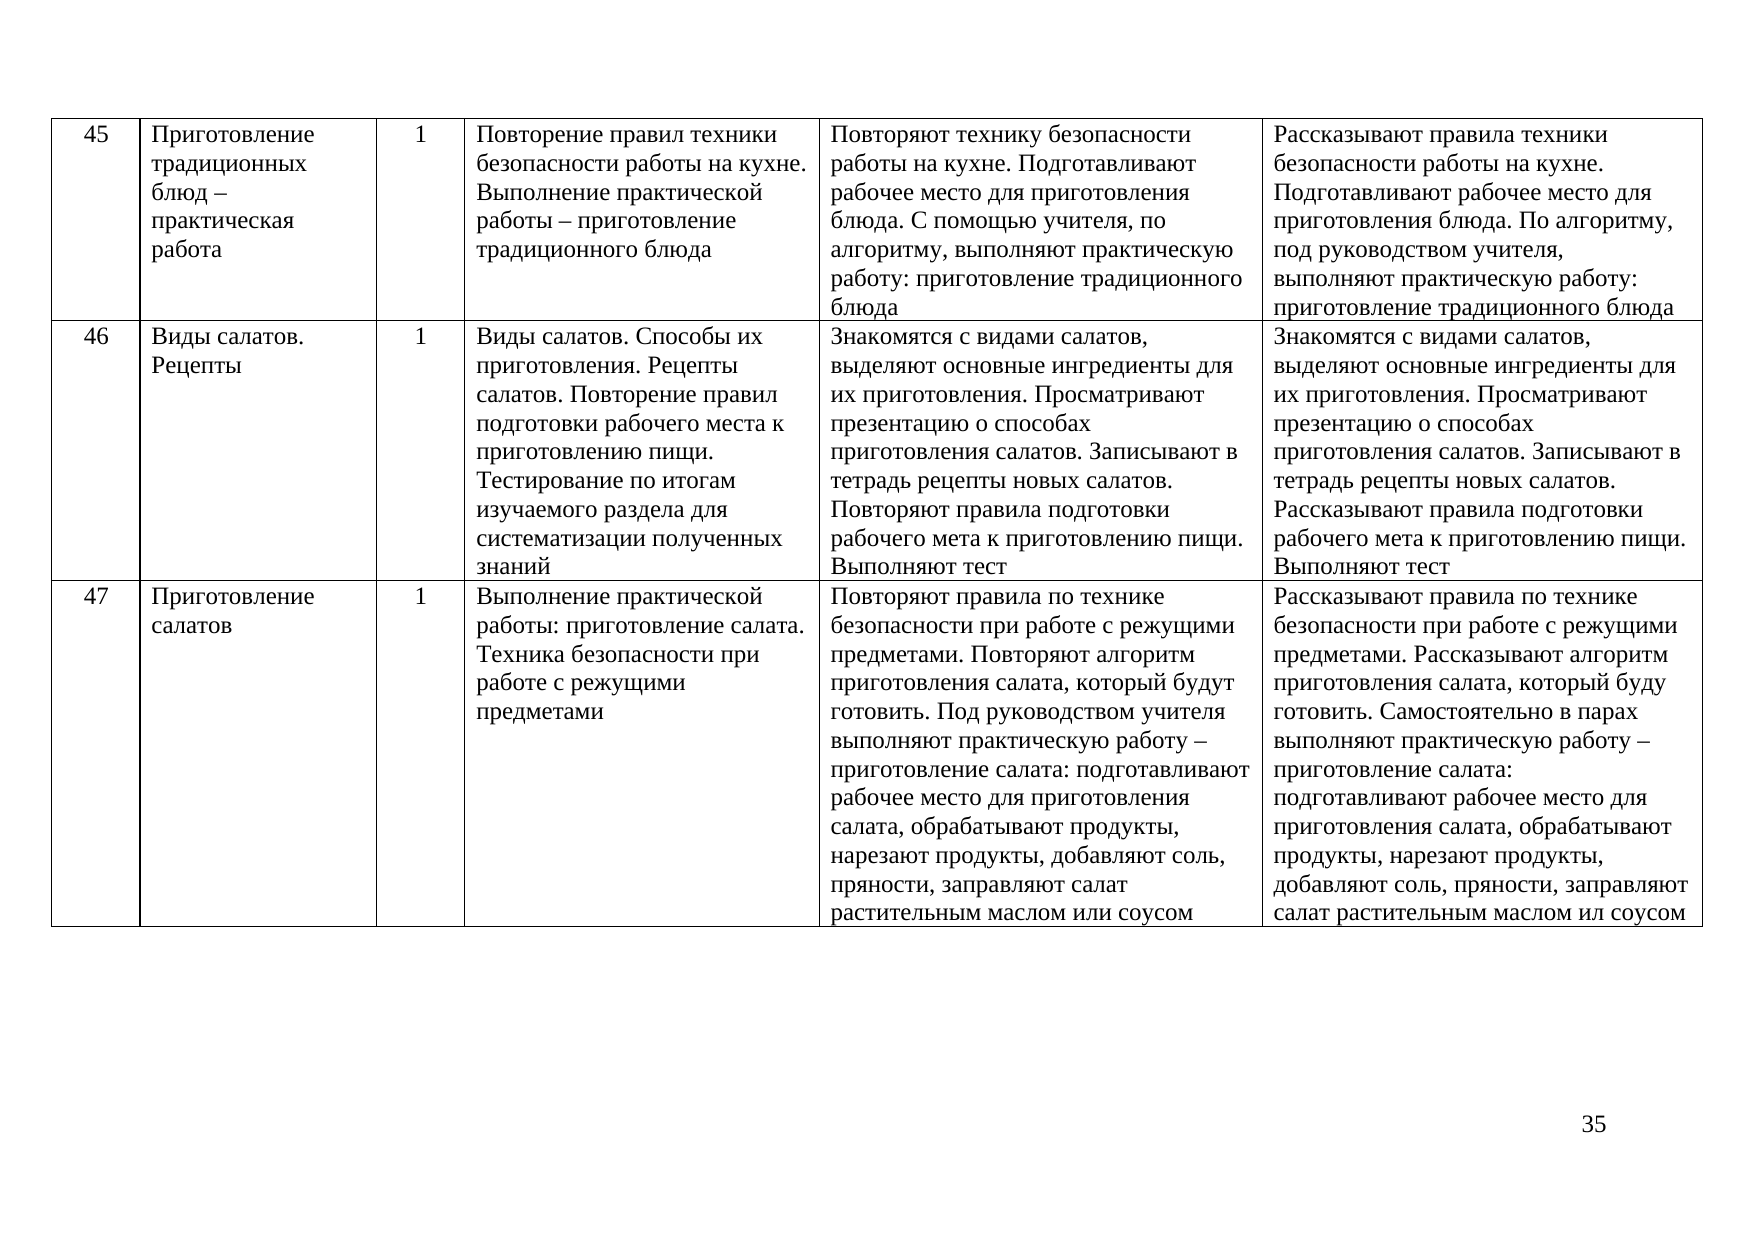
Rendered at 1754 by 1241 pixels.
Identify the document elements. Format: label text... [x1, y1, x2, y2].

table_cell Рассказывают правила по технике безопасности при работе с режущими предметами. Рассказывают алгоритм приготовления салата, который буду готовить. Самостоятельно в парах выполняют практическую работу – приготовление салата: подготавливают рабочее место для приготовления салата, обрабатывают продукты, нарезают продукты, добавляют соль, пряности, заправляют салат растительным маслом ил соусом [1263, 581, 1702, 926]
table_cell Виды салатов. Способы их приготовления. Рецепты салатов. Повторение правил подготовки рабочего места к приготовлению пищи. Тестирование по итогам изучаемого раздела для систематизации полученных знаний [465, 321, 819, 580]
table_cell 1 [377, 581, 464, 926]
table_header 45 [52, 119, 139, 320]
table_cell Виды салатов. Рецепты [141, 321, 376, 580]
table_header Рассказывают правила техники безопасности работы на кухне. Подготавливают рабочее место для приготовления блюда. По алгоритму, под руководством учителя, выполняют практическую работу: приготовление традиционного блюда [1263, 119, 1702, 320]
table_cell 1 [377, 321, 464, 580]
table_cell Приготовление салатов [141, 581, 376, 926]
table_header 1 [377, 119, 464, 320]
table_cell Выполнение практической работы: приготовление салата. Техника безопасности при работе с режущими предметами [465, 581, 819, 926]
table_cell Знакомятся с видами салатов, выделяют основные ингредиенты для их приготовления. Просматривают презентацию о способах приготовления салатов. Записывают в тетрадь рецепты новых салатов. Повторяют правила подготовки рабочего мета к приготовлению пищи. Выполняют тест [820, 321, 1262, 580]
table_header Повторение правил техники безопасности работы на кухне. Выполнение практической работы – приготовление традиционного блюда [465, 119, 819, 320]
table_cell 47 [52, 581, 139, 926]
table_cell 46 [52, 321, 139, 580]
table_cell Знакомятся с видами салатов, выделяют основные ингредиенты для их приготовления. Просматривают презентацию о способах приготовления салатов. Записывают в тетрадь рецепты новых салатов. Рассказывают правила подготовки рабочего мета к приготовлению пищи. Выполняют тест [1263, 321, 1702, 580]
table_header Повторяют технику безопасности работы на кухне. Подготавливают рабочее место для приготовления блюда. С помощью учителя, по алгоритму, выполняют практическую работу: приготовление традиционного блюда [820, 119, 1262, 320]
table_cell Повторяют правила по технике безопасности при работе с режущими предметами. Повторяют алгоритм приготовления салата, который будут готовить. Под руководством учителя выполняют практическую работу – приготовление салата: подготавливают рабочее место для приготовления салата, обрабатывают продукты, нарезают продукты, добавляют соль, пряности, заправляют салат растительным маслом или соусом [820, 581, 1262, 926]
table_header Приготовление традиционных блюд – практическая работа [141, 119, 376, 320]
